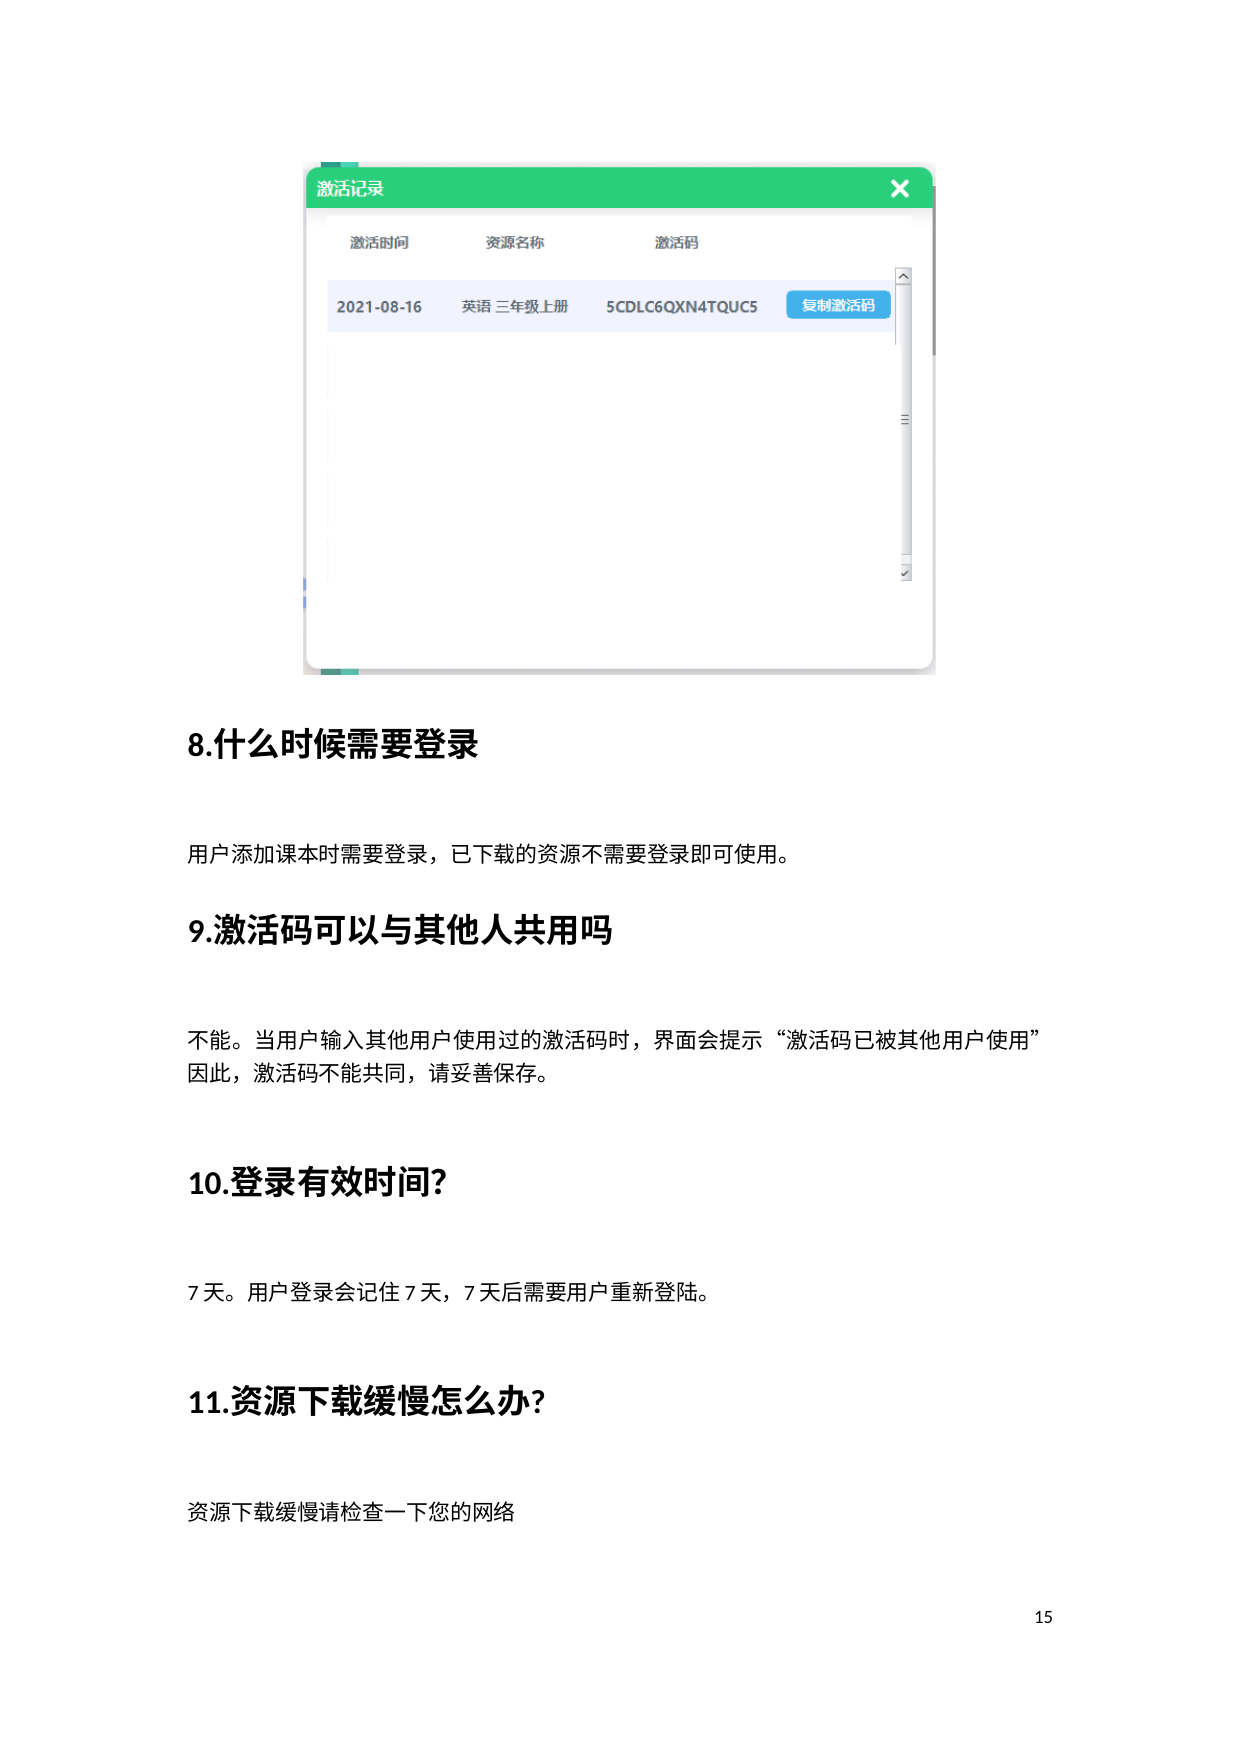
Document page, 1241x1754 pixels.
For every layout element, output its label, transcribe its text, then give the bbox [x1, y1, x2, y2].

subtitle 9.激活码可以与其他人共用吗 [187, 896, 1053, 961]
subtitle 8.什么时候需要登录 [187, 709, 1053, 774]
list 资源下载缓慢请检查一下您的网络 [187, 1494, 1053, 1527]
text 不能。当用户输入其他用户使用过的激活码时，界面会提示“激活码已被其他用户使用”，因此，激活码不能共同，请妥善保存。 [187, 1023, 1053, 1088]
text 用户添加课本时需要登录，已下载的资源不需要登录即可使用。 [187, 836, 1053, 869]
subtitle 11.资源下载缓慢怎么办? [187, 1367, 1053, 1432]
list 7天。用户登录会记住7天，7天后需要用户重新登陆。 [187, 1275, 1053, 1307]
subtitle 10.登录有效时间？ [187, 1148, 1053, 1213]
picture [299, 162, 941, 675]
